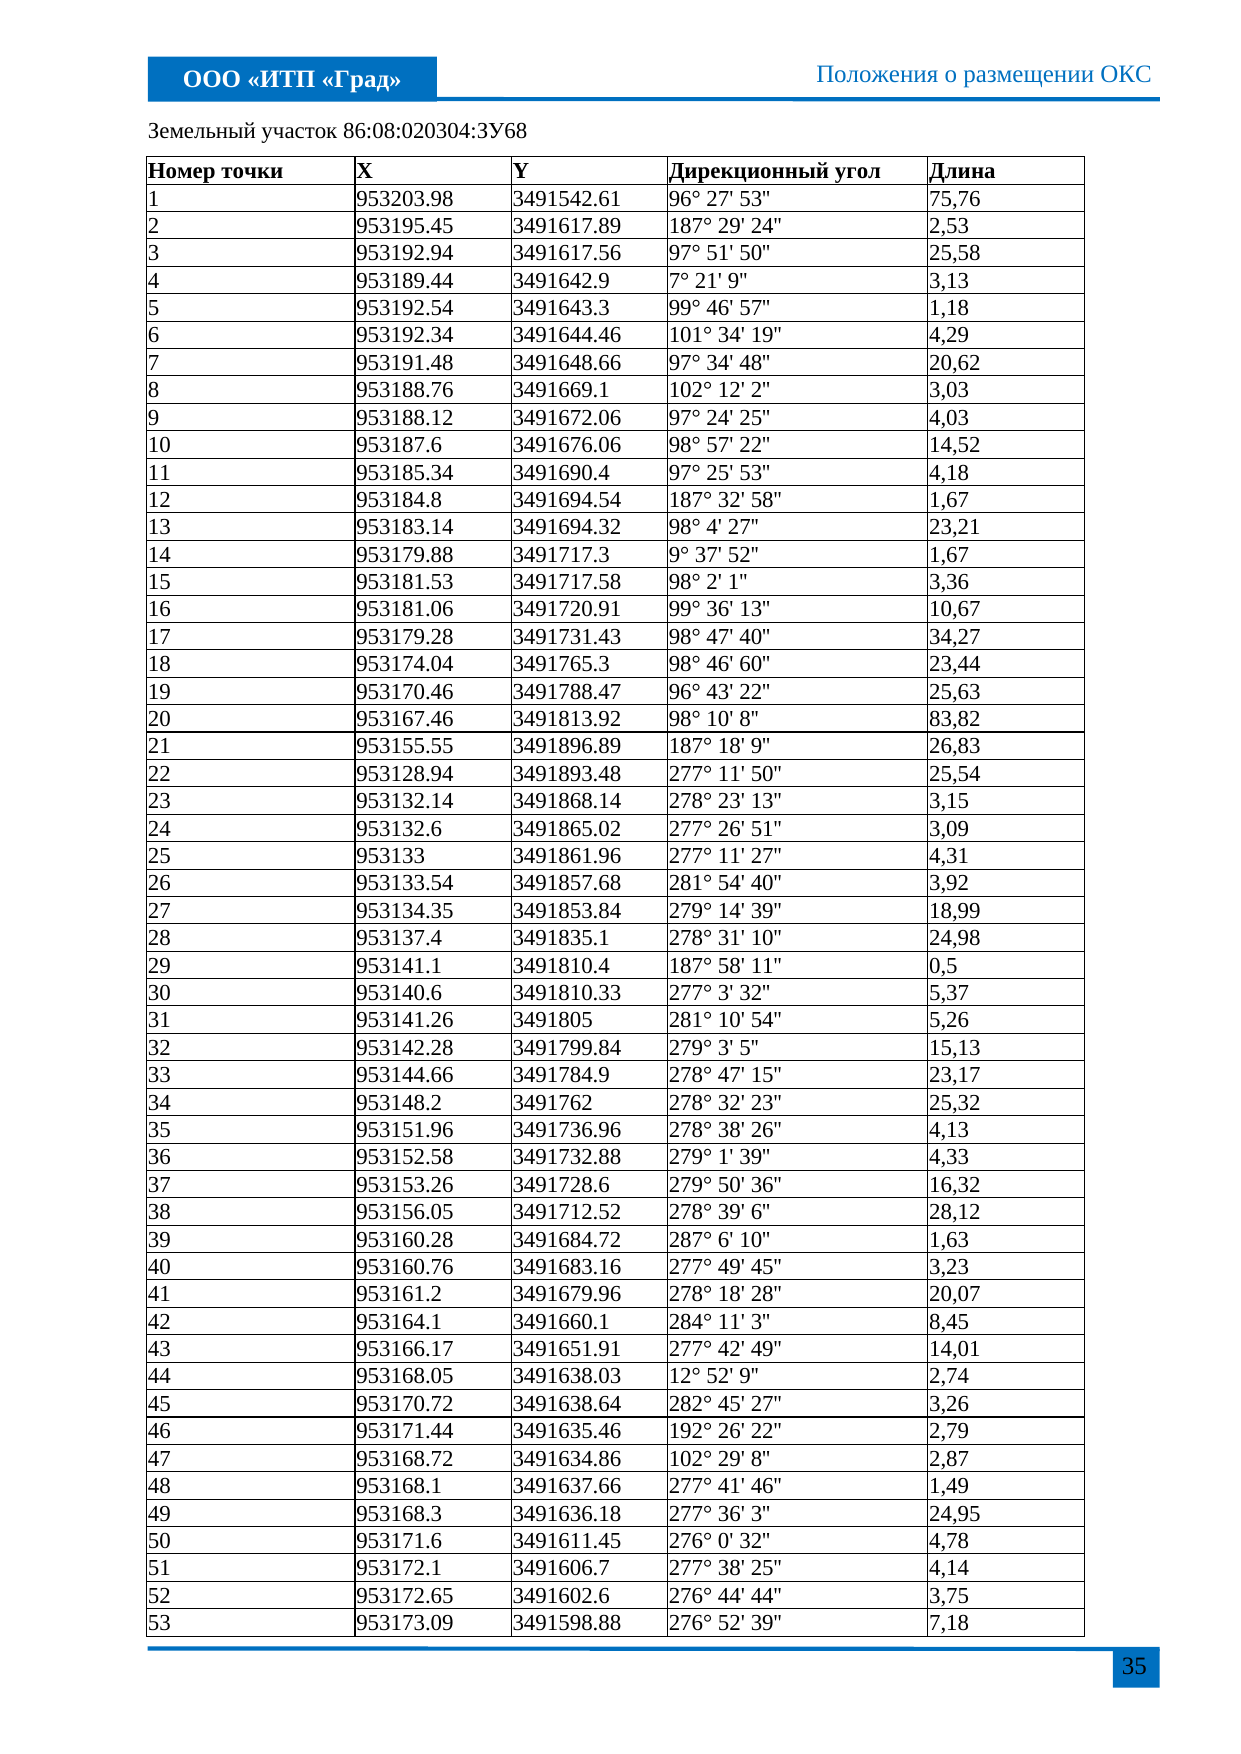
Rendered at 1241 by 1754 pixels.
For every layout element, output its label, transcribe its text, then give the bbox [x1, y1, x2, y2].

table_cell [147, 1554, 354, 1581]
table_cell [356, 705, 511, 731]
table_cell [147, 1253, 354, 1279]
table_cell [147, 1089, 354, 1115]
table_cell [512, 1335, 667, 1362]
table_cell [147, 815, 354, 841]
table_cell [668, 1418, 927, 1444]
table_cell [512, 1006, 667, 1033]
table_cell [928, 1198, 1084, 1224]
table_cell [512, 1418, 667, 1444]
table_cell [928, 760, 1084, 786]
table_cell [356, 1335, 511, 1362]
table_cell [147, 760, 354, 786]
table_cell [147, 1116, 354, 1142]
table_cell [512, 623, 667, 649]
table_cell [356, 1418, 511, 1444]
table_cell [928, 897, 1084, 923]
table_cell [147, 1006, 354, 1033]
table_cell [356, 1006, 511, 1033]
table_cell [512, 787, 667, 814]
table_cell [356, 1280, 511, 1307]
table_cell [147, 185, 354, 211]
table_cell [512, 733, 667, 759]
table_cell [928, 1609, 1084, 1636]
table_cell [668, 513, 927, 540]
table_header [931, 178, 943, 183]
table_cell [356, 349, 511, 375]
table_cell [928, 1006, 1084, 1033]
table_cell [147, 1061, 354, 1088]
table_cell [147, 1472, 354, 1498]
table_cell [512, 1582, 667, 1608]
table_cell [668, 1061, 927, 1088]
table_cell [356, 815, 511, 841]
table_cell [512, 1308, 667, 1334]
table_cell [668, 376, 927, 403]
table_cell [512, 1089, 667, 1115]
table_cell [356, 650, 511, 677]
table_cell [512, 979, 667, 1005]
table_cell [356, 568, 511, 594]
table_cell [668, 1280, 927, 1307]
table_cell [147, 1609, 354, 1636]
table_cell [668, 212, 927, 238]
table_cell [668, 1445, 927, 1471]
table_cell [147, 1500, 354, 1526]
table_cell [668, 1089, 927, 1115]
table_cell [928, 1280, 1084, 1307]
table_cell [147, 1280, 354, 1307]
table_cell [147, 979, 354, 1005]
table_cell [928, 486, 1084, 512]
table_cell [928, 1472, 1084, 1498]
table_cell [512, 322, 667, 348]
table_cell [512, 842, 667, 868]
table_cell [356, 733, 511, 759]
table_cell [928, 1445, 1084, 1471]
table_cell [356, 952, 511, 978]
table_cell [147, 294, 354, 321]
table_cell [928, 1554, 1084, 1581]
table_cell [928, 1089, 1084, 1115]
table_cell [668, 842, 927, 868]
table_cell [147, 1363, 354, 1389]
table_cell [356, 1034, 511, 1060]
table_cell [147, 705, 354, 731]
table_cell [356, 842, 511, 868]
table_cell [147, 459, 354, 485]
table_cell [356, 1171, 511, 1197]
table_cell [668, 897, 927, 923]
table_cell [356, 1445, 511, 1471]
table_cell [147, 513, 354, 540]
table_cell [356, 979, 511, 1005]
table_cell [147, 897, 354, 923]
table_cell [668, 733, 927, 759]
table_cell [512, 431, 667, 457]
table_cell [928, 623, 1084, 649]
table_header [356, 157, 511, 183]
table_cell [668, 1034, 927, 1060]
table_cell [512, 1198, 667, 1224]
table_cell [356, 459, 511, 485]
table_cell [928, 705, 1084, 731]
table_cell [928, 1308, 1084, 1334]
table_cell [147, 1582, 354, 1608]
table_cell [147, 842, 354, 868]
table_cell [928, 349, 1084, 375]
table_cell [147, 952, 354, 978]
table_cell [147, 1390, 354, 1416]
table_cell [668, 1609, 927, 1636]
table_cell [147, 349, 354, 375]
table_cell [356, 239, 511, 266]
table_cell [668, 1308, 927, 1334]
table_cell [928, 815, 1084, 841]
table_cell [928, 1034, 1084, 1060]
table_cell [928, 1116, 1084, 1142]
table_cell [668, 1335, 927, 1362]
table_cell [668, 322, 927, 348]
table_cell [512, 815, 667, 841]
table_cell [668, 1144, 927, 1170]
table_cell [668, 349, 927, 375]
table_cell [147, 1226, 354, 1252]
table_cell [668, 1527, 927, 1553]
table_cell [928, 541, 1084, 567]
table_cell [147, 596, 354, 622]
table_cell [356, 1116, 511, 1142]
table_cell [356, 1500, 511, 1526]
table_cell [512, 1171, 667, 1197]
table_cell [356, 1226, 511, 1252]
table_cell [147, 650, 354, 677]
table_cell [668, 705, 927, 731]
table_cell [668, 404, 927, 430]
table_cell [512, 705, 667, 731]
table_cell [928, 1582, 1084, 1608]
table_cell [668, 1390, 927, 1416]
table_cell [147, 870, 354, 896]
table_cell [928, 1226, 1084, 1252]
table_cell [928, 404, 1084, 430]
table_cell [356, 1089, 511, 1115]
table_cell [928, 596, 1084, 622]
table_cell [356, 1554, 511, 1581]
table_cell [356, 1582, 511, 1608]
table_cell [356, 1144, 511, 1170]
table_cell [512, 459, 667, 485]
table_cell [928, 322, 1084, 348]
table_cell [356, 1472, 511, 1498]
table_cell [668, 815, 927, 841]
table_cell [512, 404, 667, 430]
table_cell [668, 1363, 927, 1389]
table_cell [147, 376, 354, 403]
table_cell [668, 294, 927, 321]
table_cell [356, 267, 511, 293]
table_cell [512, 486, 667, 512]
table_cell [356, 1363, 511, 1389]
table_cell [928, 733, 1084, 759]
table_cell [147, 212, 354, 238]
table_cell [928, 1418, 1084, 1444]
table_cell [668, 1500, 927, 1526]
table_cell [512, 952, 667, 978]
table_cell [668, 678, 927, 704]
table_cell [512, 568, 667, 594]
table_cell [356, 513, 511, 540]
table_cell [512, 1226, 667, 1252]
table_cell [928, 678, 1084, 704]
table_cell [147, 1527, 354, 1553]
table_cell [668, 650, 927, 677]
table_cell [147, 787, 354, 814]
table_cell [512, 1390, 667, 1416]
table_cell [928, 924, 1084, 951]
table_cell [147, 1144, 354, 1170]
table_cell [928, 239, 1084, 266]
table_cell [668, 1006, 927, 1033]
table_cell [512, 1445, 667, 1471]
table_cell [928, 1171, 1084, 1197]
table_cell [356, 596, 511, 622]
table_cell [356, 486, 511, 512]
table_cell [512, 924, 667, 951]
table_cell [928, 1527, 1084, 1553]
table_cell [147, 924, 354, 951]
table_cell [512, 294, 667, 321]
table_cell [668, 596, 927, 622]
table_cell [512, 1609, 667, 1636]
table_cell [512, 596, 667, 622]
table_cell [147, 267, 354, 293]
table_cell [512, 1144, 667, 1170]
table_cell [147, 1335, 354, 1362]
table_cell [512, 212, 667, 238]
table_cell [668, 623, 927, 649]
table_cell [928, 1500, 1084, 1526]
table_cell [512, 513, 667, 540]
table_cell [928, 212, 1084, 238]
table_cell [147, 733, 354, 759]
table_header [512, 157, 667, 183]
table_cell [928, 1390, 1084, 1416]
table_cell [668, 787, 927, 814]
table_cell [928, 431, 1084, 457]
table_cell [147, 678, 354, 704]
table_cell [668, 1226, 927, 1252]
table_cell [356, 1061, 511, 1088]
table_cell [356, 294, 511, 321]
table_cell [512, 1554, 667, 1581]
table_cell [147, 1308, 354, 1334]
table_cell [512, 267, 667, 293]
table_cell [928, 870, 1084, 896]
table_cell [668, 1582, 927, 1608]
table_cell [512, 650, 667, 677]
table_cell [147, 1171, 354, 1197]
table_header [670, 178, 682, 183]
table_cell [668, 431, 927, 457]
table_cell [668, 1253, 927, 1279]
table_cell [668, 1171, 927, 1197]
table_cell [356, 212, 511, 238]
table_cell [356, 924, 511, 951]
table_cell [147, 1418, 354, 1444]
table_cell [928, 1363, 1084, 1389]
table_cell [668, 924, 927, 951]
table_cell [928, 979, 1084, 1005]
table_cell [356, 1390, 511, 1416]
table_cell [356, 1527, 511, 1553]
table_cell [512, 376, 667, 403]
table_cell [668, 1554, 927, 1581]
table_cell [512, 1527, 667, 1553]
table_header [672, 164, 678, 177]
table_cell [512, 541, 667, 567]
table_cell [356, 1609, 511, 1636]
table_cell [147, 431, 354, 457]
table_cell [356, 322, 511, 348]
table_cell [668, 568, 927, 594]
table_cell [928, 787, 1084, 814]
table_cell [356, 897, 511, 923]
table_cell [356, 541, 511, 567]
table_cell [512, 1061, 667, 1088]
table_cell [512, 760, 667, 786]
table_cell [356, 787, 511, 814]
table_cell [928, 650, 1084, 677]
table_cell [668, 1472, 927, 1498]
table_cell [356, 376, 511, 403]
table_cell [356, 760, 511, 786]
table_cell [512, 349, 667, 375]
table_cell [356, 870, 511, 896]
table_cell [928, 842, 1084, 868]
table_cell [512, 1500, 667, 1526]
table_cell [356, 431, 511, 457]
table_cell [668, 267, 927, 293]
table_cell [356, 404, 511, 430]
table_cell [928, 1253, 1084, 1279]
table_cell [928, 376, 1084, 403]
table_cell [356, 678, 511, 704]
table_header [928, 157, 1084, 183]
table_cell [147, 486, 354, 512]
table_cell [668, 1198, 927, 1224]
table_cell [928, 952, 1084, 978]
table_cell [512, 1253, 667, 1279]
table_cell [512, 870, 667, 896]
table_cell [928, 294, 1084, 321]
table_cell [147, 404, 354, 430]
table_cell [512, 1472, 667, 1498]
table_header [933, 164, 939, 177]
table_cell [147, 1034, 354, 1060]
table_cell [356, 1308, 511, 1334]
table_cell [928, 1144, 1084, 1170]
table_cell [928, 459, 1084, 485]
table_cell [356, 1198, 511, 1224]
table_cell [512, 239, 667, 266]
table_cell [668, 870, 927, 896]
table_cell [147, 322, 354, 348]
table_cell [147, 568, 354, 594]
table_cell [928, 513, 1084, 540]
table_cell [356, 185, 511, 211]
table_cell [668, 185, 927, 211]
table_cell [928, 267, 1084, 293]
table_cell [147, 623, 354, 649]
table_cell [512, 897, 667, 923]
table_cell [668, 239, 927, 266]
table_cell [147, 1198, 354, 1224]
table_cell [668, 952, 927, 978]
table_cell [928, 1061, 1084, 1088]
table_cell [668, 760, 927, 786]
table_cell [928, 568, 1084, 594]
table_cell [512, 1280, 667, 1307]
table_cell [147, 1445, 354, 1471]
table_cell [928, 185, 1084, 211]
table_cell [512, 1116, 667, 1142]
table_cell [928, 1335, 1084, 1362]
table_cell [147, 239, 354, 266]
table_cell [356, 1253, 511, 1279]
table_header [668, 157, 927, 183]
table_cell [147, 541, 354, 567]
text Земельный участок 86:08:020304:ЗУ68 [148, 117, 1152, 143]
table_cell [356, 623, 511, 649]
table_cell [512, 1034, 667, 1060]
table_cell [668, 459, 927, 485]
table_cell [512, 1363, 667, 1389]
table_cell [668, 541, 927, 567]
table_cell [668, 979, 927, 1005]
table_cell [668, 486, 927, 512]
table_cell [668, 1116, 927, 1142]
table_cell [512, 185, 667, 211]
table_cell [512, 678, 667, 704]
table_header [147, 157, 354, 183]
